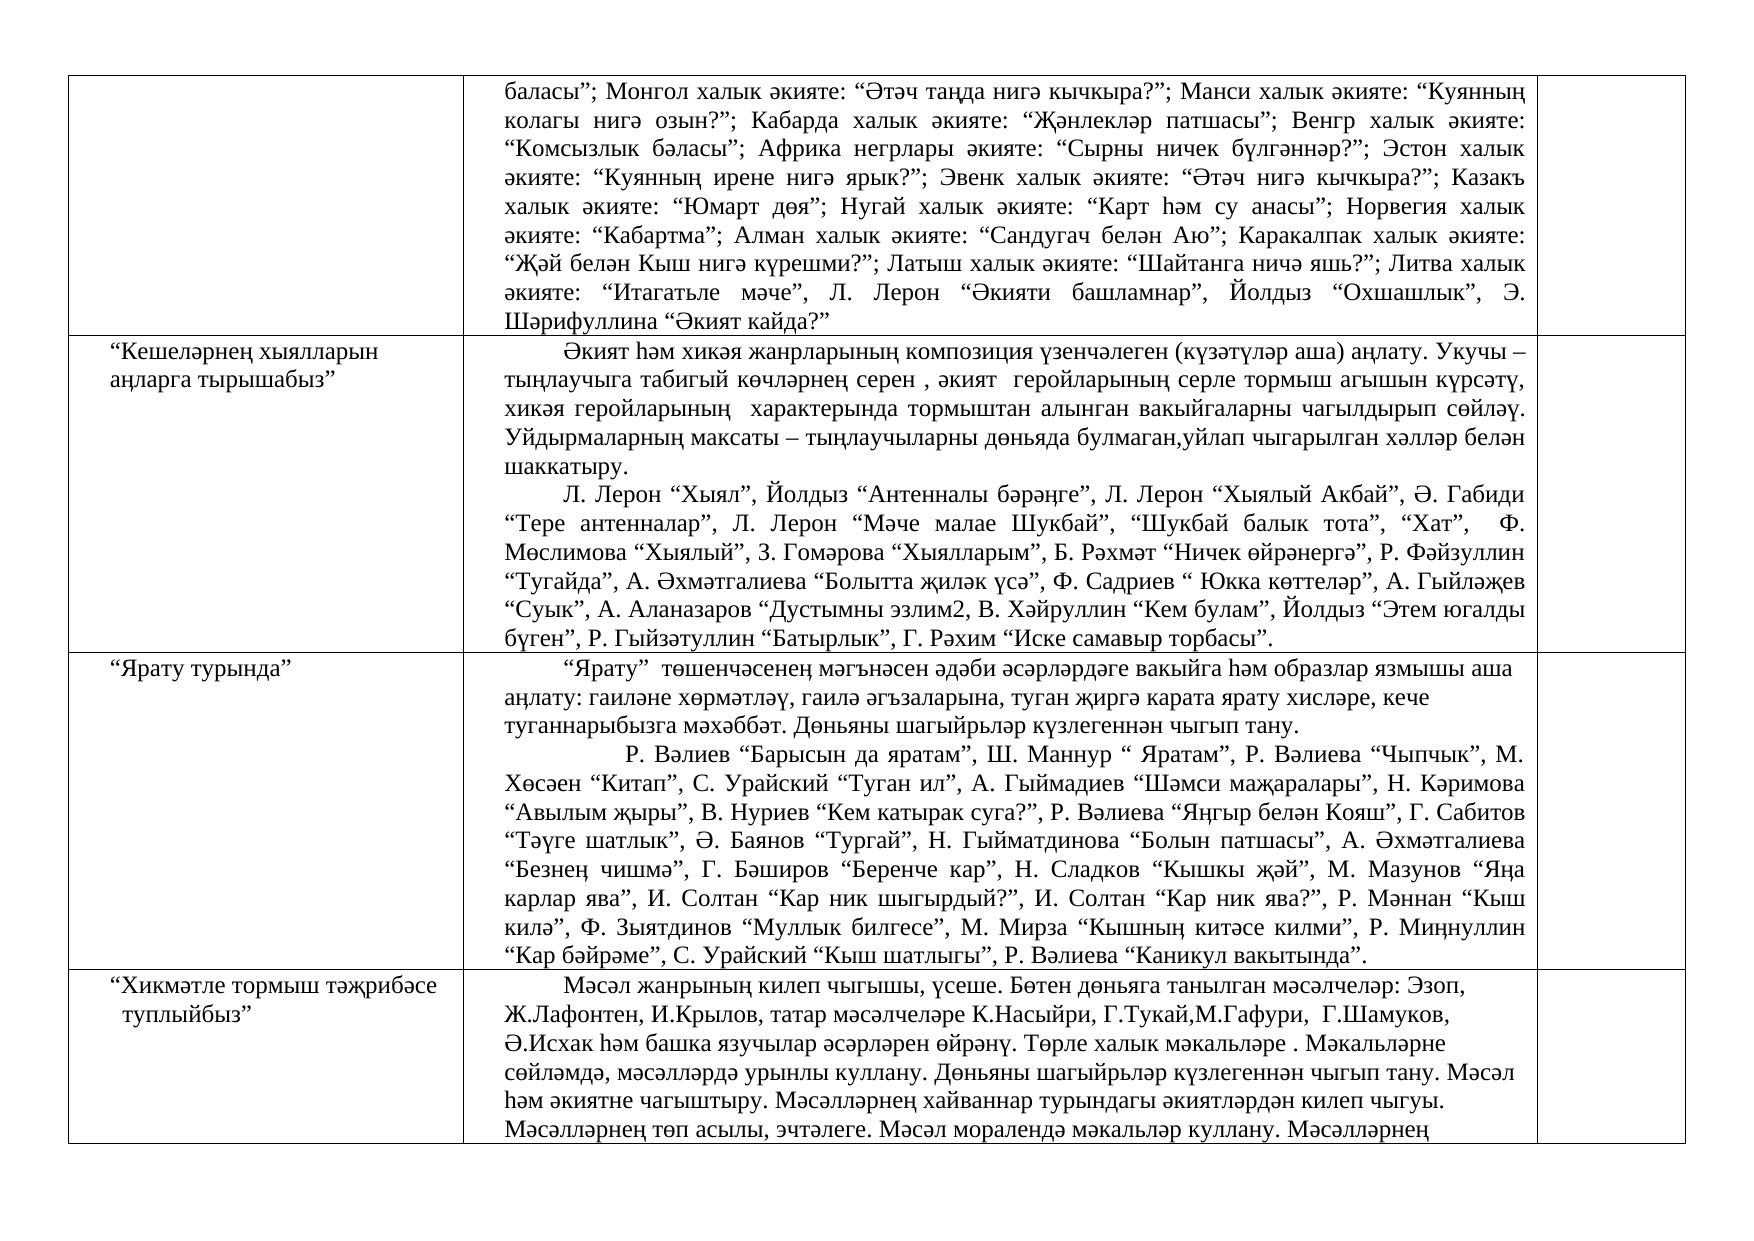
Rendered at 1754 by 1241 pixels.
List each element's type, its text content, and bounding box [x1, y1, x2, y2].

table_cell “Ярату турында” [69, 653, 463, 969]
table_cell [1538, 653, 1685, 969]
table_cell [464, 76, 1537, 335]
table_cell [69, 76, 463, 335]
table_cell [1538, 970, 1685, 1143]
table_cell “Кешеләрнең хыялларын аӊларга тырышабыз” [69, 336, 463, 652]
table_cell “Ярату” төшенчәсенеӊ мәгънәсен әдәби әсәрләрдәге вакыйга һәм образлар язмышы аша аӊлату: гаиләне хөрмәтләү, гаилә әгъзаларына, туган җиргә карата ярату хисләре, кече туганнарыбызга мәхәббәт. Дөньяны шагыйрьләр күзлегеннән чыгып тану. Р. Вәлиев “Барысын да яратам”, Ш. Маннур “ Яратам”, Р. Вәлиева “Чыпчык”, М. Хөсәен “Китап”, С. Урайский “Туган ил”, А. Гыймадиев “Шәмси маҗаралары”, Н. Кәримова “Авылым җыры”, В. Нуриев “Кем катырак суга?”, Р. Вәлиева “Яӊгыр белән Кояш”, Г. Сабитов “Тәүге шатлык”, Ә. Баянов “Тургай”, Н. Гыйматдинова “Болын патшасы”, А. Әхмәтгалиева “Безнеӊ чишмә”, Г. Бәширов “Беренче кар”, Н. Сладков “Кышкы җәй”, М. Мазунов “Яӊа карлар ява”, И. Солтан “Кар ник шыгырдый?”, И. Солтан “Кар ник ява?”, Р. Мәннан “Кыш килә”, Ф. Зыятдинов “Муллык билгесе”, М. Мирза “Кышныӊ китәсе килми”, Р. Миӊнуллин “Кар бәйрәме”, С. Урайский “Кыш шатлыгы”, Р. Вәлиева “Каникул вакытында”. [464, 653, 1537, 969]
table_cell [69, 970, 463, 1143]
table_cell Әкият һәм хикәя жанрларының композиция үзенчәлеген (күзәтүләр аша) аңлату. Укучы – тыңлаучыга табигый көчләрнең серен , әкият геройларының серле тормыш агышын күрсәтү, хикәя геройларының характерында тормыштан алынган вакыйгаларны чагылдырып сөйләү. Уйдырмаларның максаты – тыңлаучыларны дөньяда булмаган,уйлап чыгарылган хәлләр белән шаккатыру. Л. Лерон “Хыял”, Йолдыз “Антенналы бәрәӊге”, Л. Лерон “Хыялый Акбай”, Ә. Габиди “Тере антенналар”, Л. Лерон “Мәче малае Шукбай”, “Шукбай балык тота”, “Хат”, Ф. Мөслимова “Хыялый”, З. Гомәрова “Хыялларым”, Б. Рәхмәт “Ничек өйрәнергә”, Р. Фәйзуллин “Тугайда”, А. Әхмәтгалиева “Болытта җиләк үсә”, Ф. Садриев “ Юкка көттеләр”, А. Гыйләҗев “Суык”, А. Аланазаров “Дустымны эзлим2, В. Хәйруллин “Кем булам”, Йолдыз “Этем югалды бүген”, Р. Гыйзәтуллин “Батырлык”, Г. Рәхим “Иске самавыр торбасы”. [464, 336, 1537, 652]
table_cell [1538, 336, 1685, 652]
table_cell [1538, 76, 1685, 335]
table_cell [464, 970, 1537, 1143]
